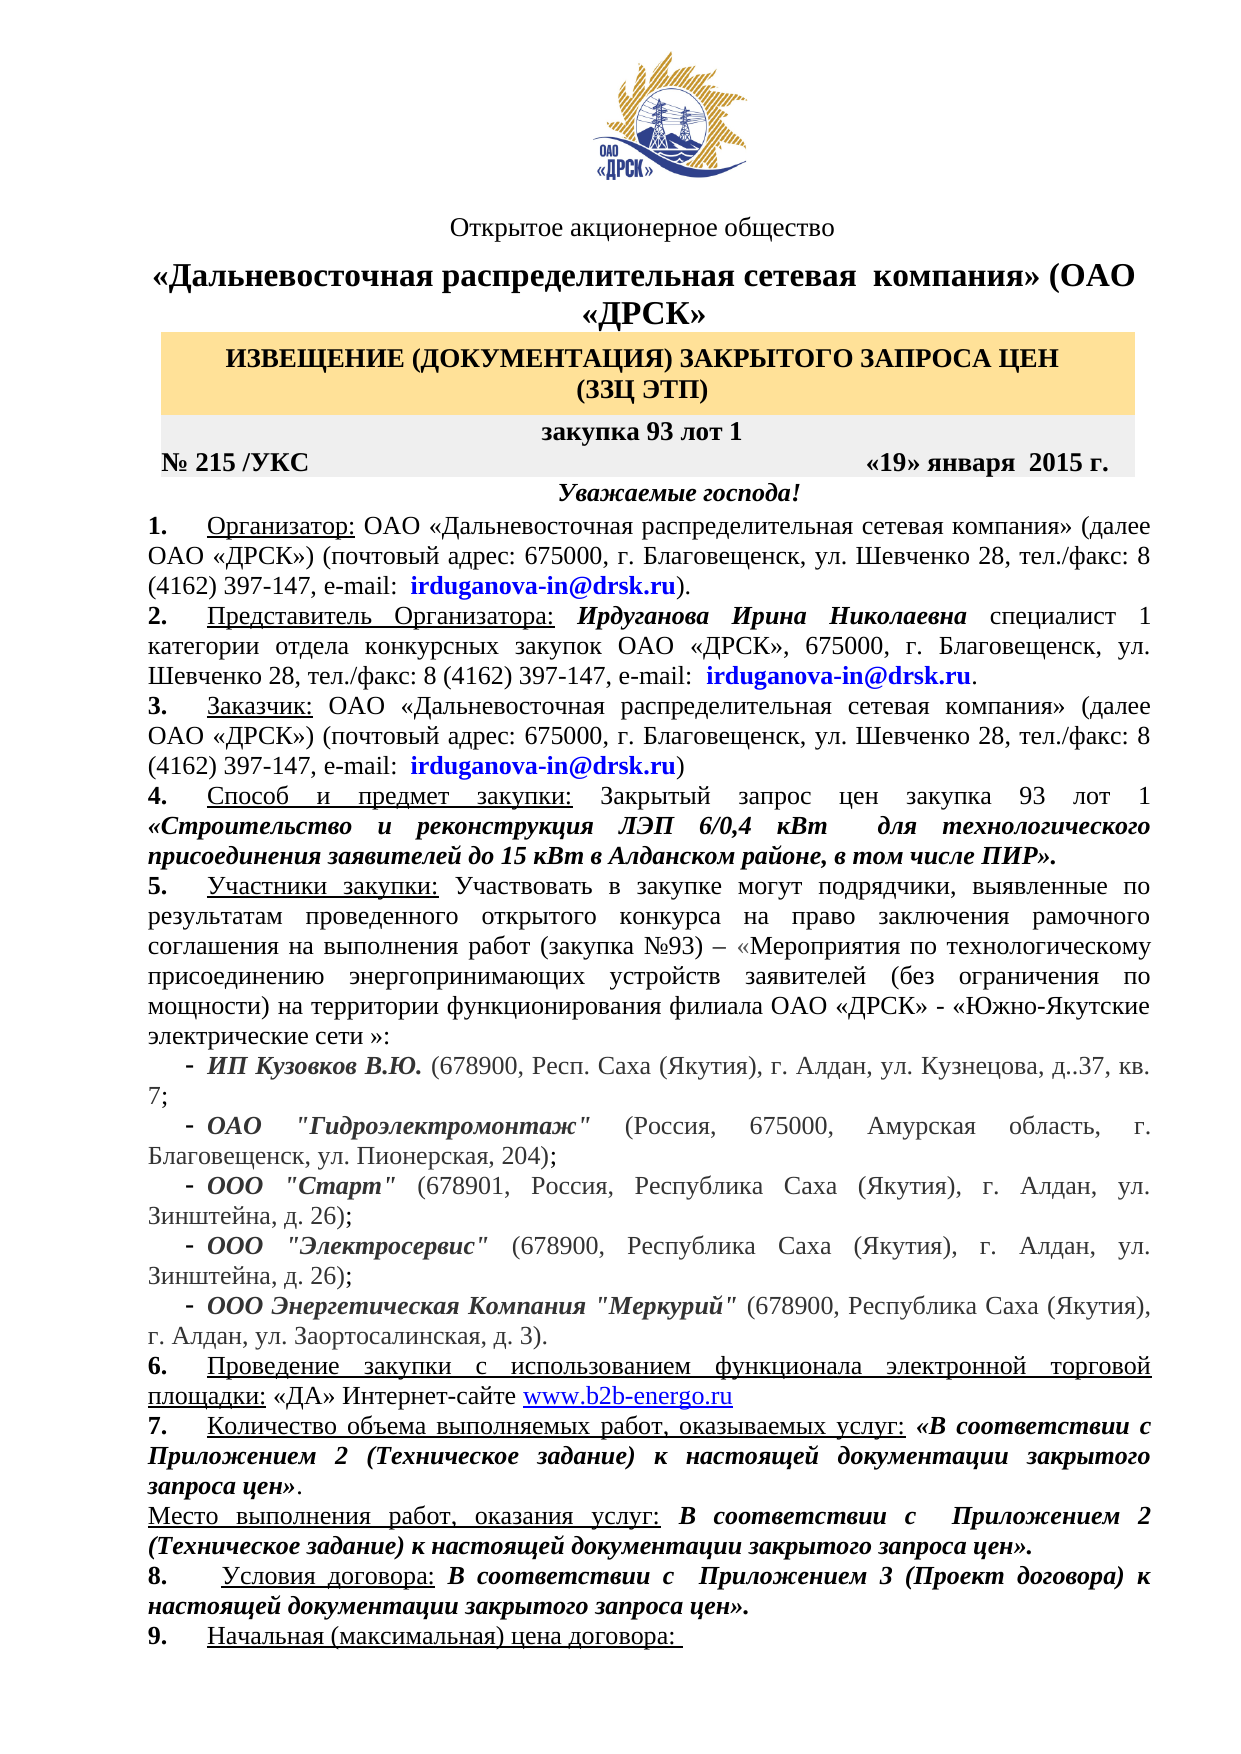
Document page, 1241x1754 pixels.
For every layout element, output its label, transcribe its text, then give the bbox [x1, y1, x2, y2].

text Открытое акционерное общество [148, 212, 1137, 243]
picture [591, 51, 748, 180]
list Способ и предмет закупки: Закрытый запрос цен закупка 93 лот 1 «Строительство и реконструкция ЛЭП 6/0,4 кВт для технологического присоединения заявителей до 15 кВт в Алданском районе, в том числе ПИР». [148, 780, 1152, 870]
list Заказчик: ОАО «Дальневосточная распределительная сетевая компания» (далее ОАО «ДРСК») (почтовый адрес: 675000, г. Благовещенск, ул. Шевченко 28, тел./факс: 8 (4162) 397-147, e-mail: irduganova-in@drsk.ru) [148, 690, 1152, 780]
table_header ИЗВЕЩЕНИЕ (ДОКУМЕНТАЦИЯ) ЗАКРЫТОГО ЗАПРОСА ЦЕН (ЗЗЦ ЭТП) [161, 332, 1135, 415]
list ИП Кузовков В.Ю. (678900, Респ. Саха (Якутия), г. Алдан, ул. Кузнецова, д..37, кв. 7; [148, 1050, 1152, 1110]
list Условия договора: В соответствии с Приложением 3 (Проект договора) к настоящей документации закрытого запроса цен». [148, 1560, 1152, 1620]
list Количество объема выполняемых работ, оказываемых услуг: «В соответствии с Приложением 2 (Техническое задание) к настоящей документации закрытого запроса цен». [148, 1410, 1152, 1500]
list Представитель Организатора: Ирдуганова Ирина Николаевна специалист 1 категории отдела конкурсных закупок ОАО «ДРСК», 675000, г. Благовещенск, ул. Шевченко 28, тел./факс: 8 (4162) 397-147, e-mail: irduganova-in@drsk.ru. [148, 600, 1152, 690]
text Место выполнения работ, оказания услуг: В соответствии с Приложением 2 (Техническое задание) к настоящей документации закрытого запроса цен». [148, 1500, 1152, 1560]
list Проведение закупки с использованием функционала электронной торговой площадки: «ДА» Интернет-сайте www.b2b-energo.ru [148, 1350, 1152, 1410]
list Начальная (максимальная) цена договора: [148, 1620, 1152, 1650]
text Уважаемые господа! [148, 477, 1152, 507]
list ООО "Старт" (678901, Россия, Республика Саха (Якутия), г. Алдан, ул. Зинштейна, д. 26); [148, 1170, 1152, 1230]
list ОАО "Гидроэлектромонтаж" (Россия, 675000, Амурская область, г. Благовещенск, ул. Пионерская, 204); [148, 1110, 1152, 1170]
list Организатор: ОАО «Дальневосточная распределительная сетевая компания» (далее ОАО «ДРСК») (почтовый адрес: 675000, г. Благовещенск, ул. Шевченко 28, тел./факс: 8 (4162) 397-147, e-mail: irduganova-in@drsk.ru). [148, 510, 1152, 600]
table_cell «19» января 2015 г. [642, 446, 1135, 477]
list ООО "Электросервис" (678900, Республика Саха (Якутия), г. Алдан, ул. Зинштейна, д. 26); [148, 1230, 1152, 1290]
list Участники закупки: Участвовать в закупке могут подрядчики, выявленные по результатам проведенного открытого конкурса на право заключения рамочного соглашения на выполнения работ (закупка №93) – «Мероприятия по технологическому присоединению энергопринимающих устройств заявителей (без ограничения по мощности) на территории функционирования филиала ОАО «ДРСК» - «Южно-Якутские электрические сети »: [148, 870, 1152, 1050]
table_cell закупка 93 лот 1 [161, 415, 1135, 446]
table_cell № 215 /УКС [161, 446, 642, 477]
text «Дальневосточная распределительная сетевая компания» (ОАО «ДРСК» [148, 255, 1140, 332]
list ООО Энергетическая Компания "Меркурий" (678900, Республика Саха (Якутия), г. Алдан, ул. Заортосалинская, д. 3). [148, 1290, 1152, 1350]
